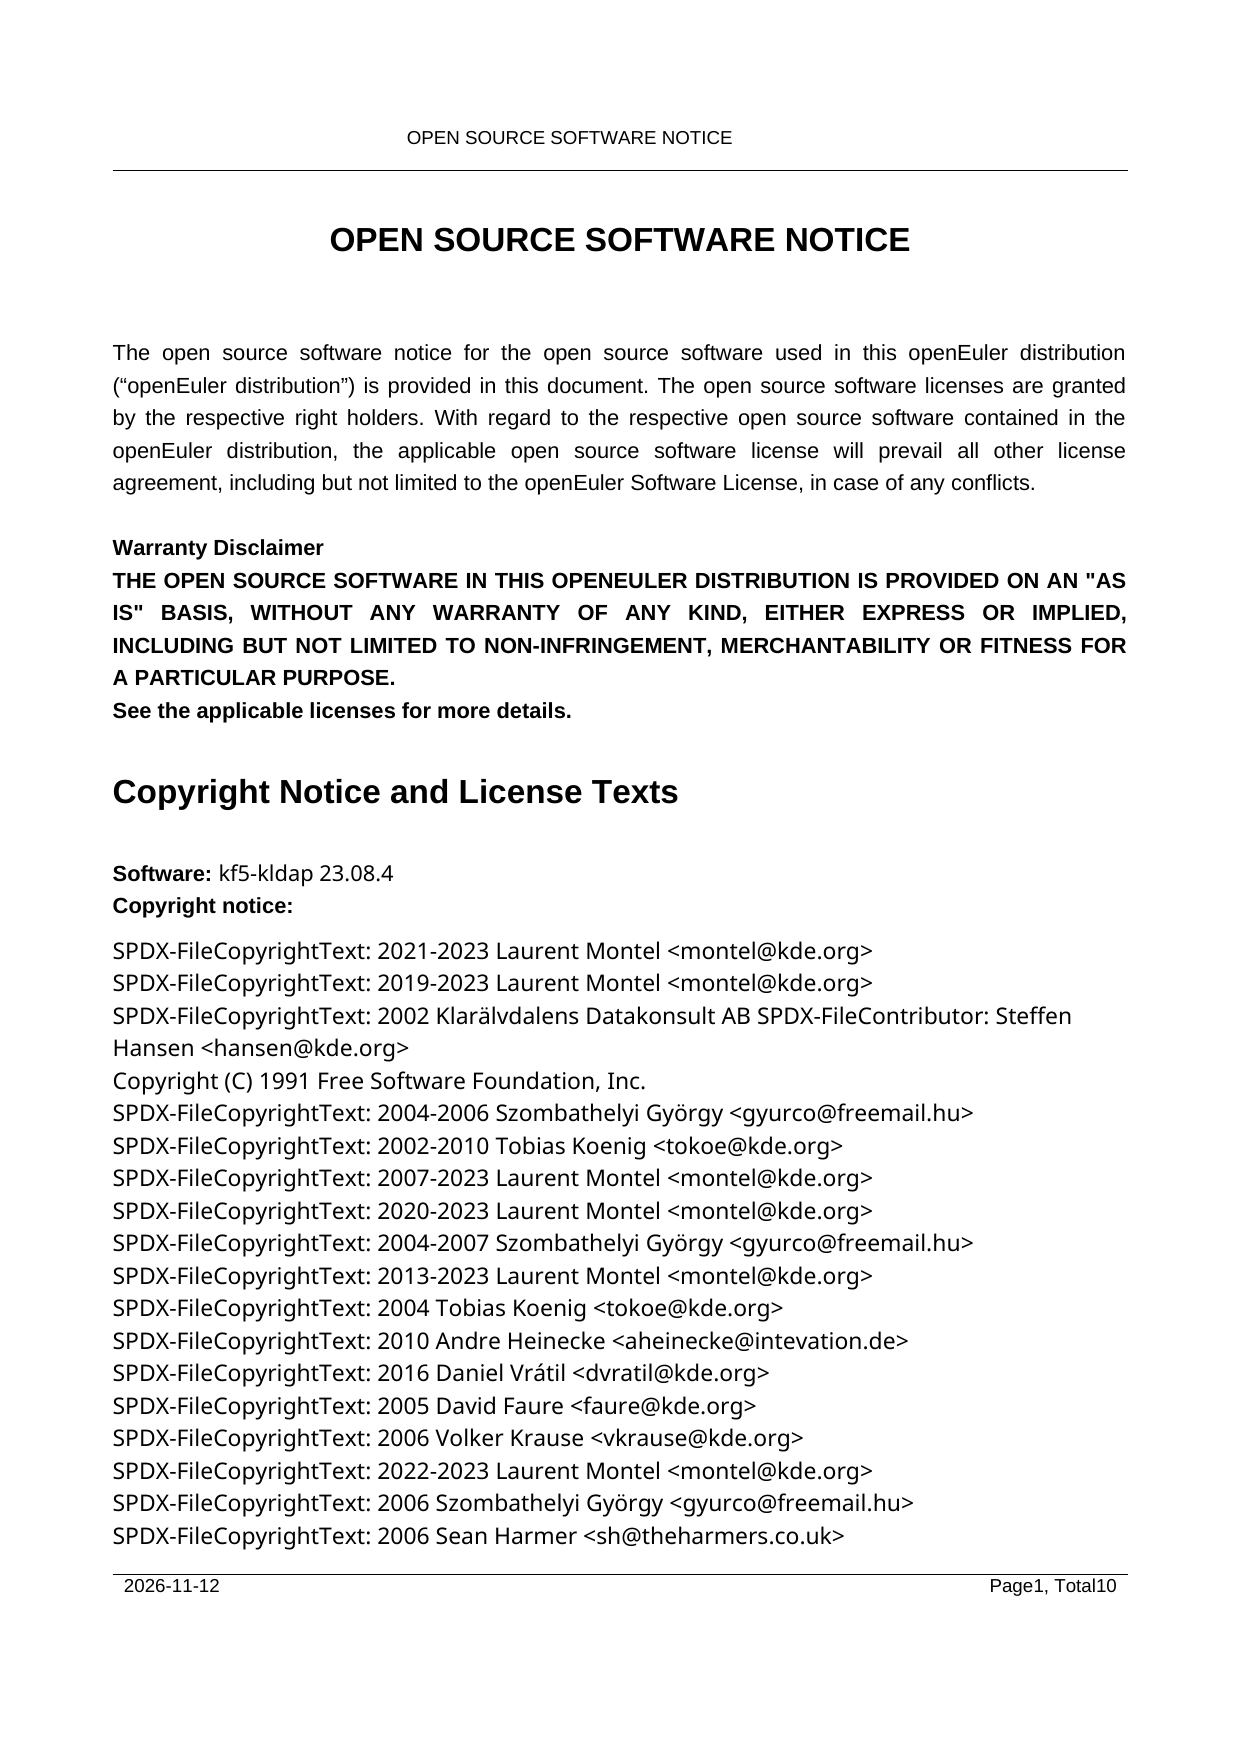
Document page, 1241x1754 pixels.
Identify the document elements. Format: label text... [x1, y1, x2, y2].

text The open source software notice for the open source software used in this openEuler distribution (“openEuler distribution”) is provided in this document. The open source software licenses are granted by the respective right holders. With regard to the respective open source software contained in the openEuler distribution, the applicable open source software license will prevail all other license agreement, including but not limited to the openEuler Software License, in case of any conflicts. [112, 336, 1128, 499]
title Software: kf5-kldap 23.08.4 [112, 856, 1128, 889]
text Copyright Notice and License Texts [112, 759, 1128, 824]
text Warranty Disclaimer [112, 531, 1128, 564]
text Copyright notice: [112, 889, 1128, 921]
text OPEN SOURCE SOFTWARE NOTICE [112, 206, 1128, 271]
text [112, 934, 1128, 1551]
text THE OPEN SOURCE SOFTWARE IN THIS OPENEULER DISTRIBUTION IS PROVIDED ON AN "AS IS" BASIS, WITHOUT ANY WARRANTY OF ANY KIND, EITHER EXPRESS OR IMPLIED, INCLUDING BUT NOT LIMITED TO NON-INFRINGEMENT, MERCHANTABILITY OR FITNESS FOR A PARTICULAR PURPOSE. See the applicable licenses for more details. [112, 564, 1128, 726]
